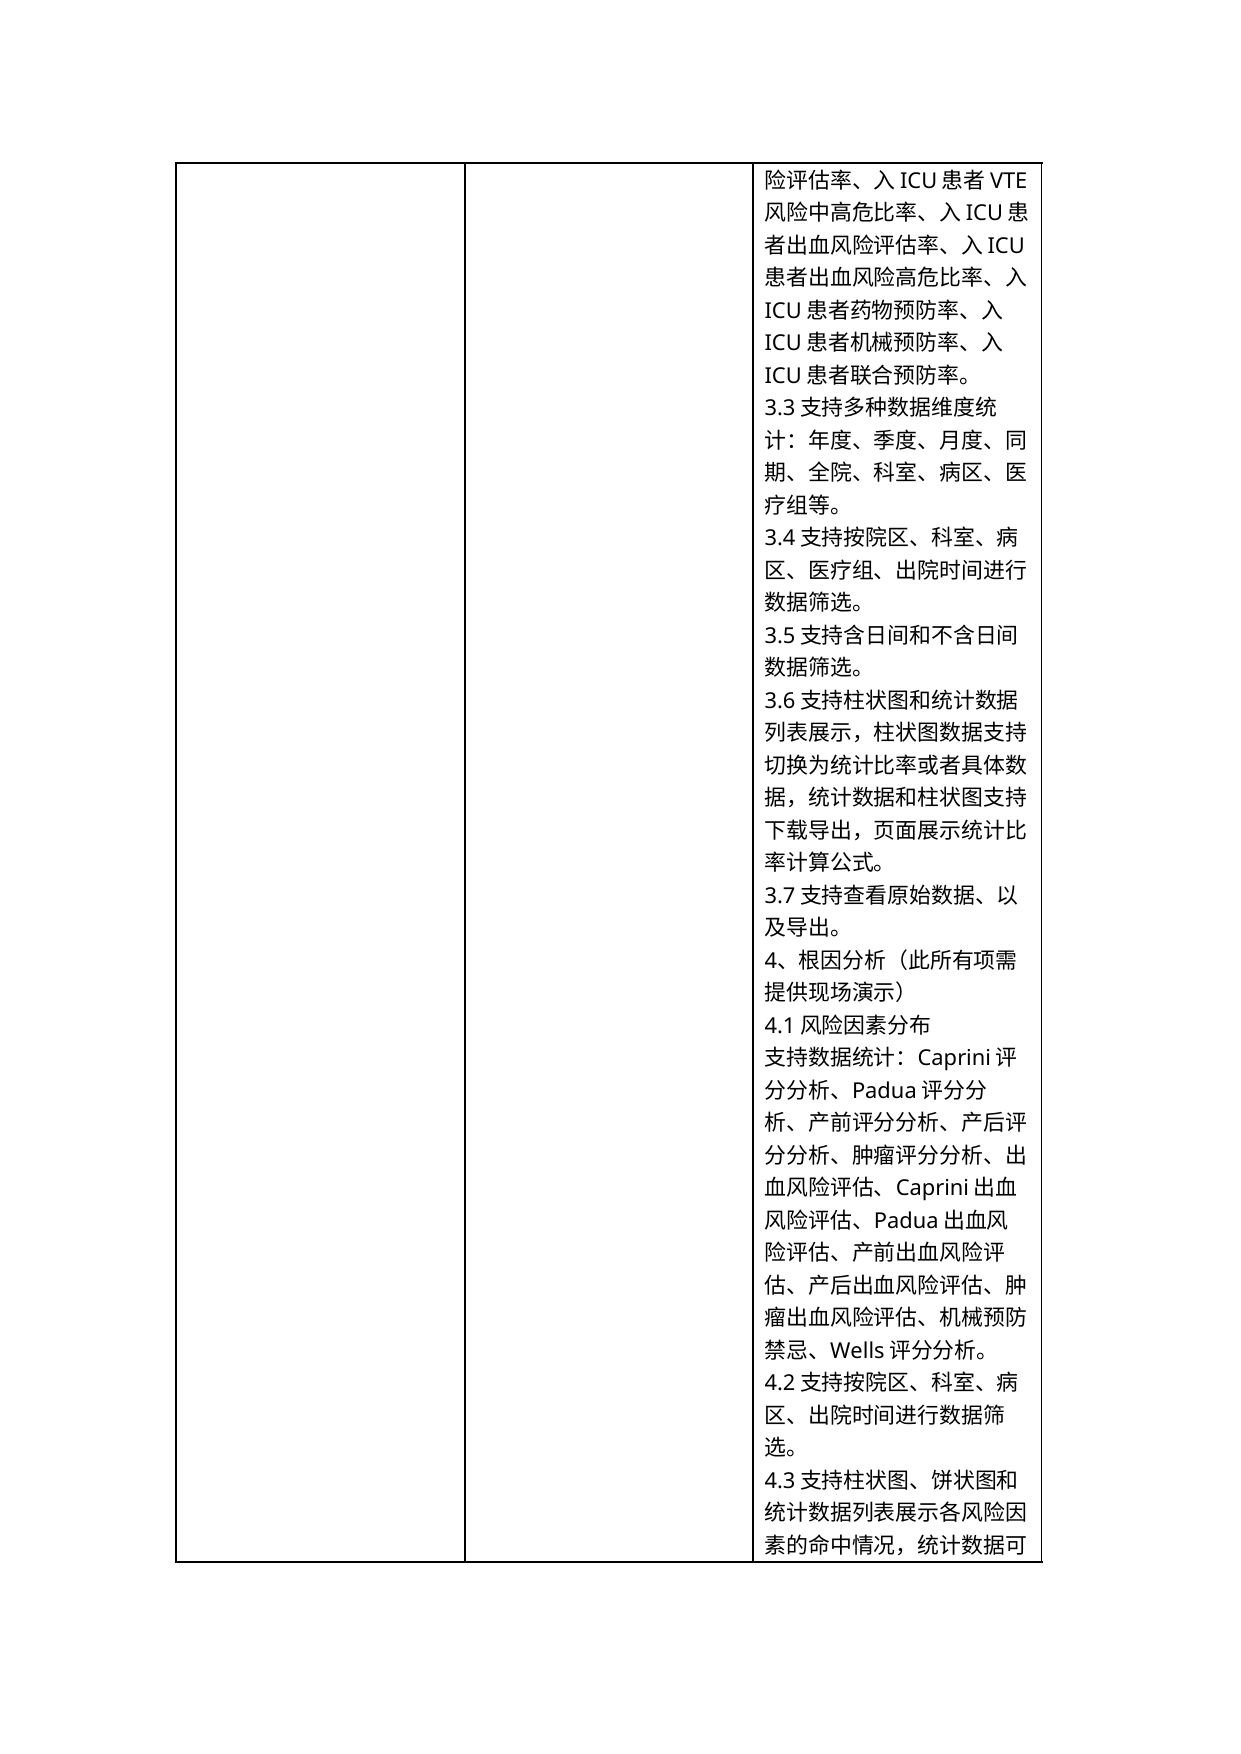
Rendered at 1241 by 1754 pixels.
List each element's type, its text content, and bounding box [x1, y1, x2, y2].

table_cell [466, 164, 752, 1561]
table_cell 1 [177, 164, 464, 1561]
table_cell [754, 164, 1041, 1561]
